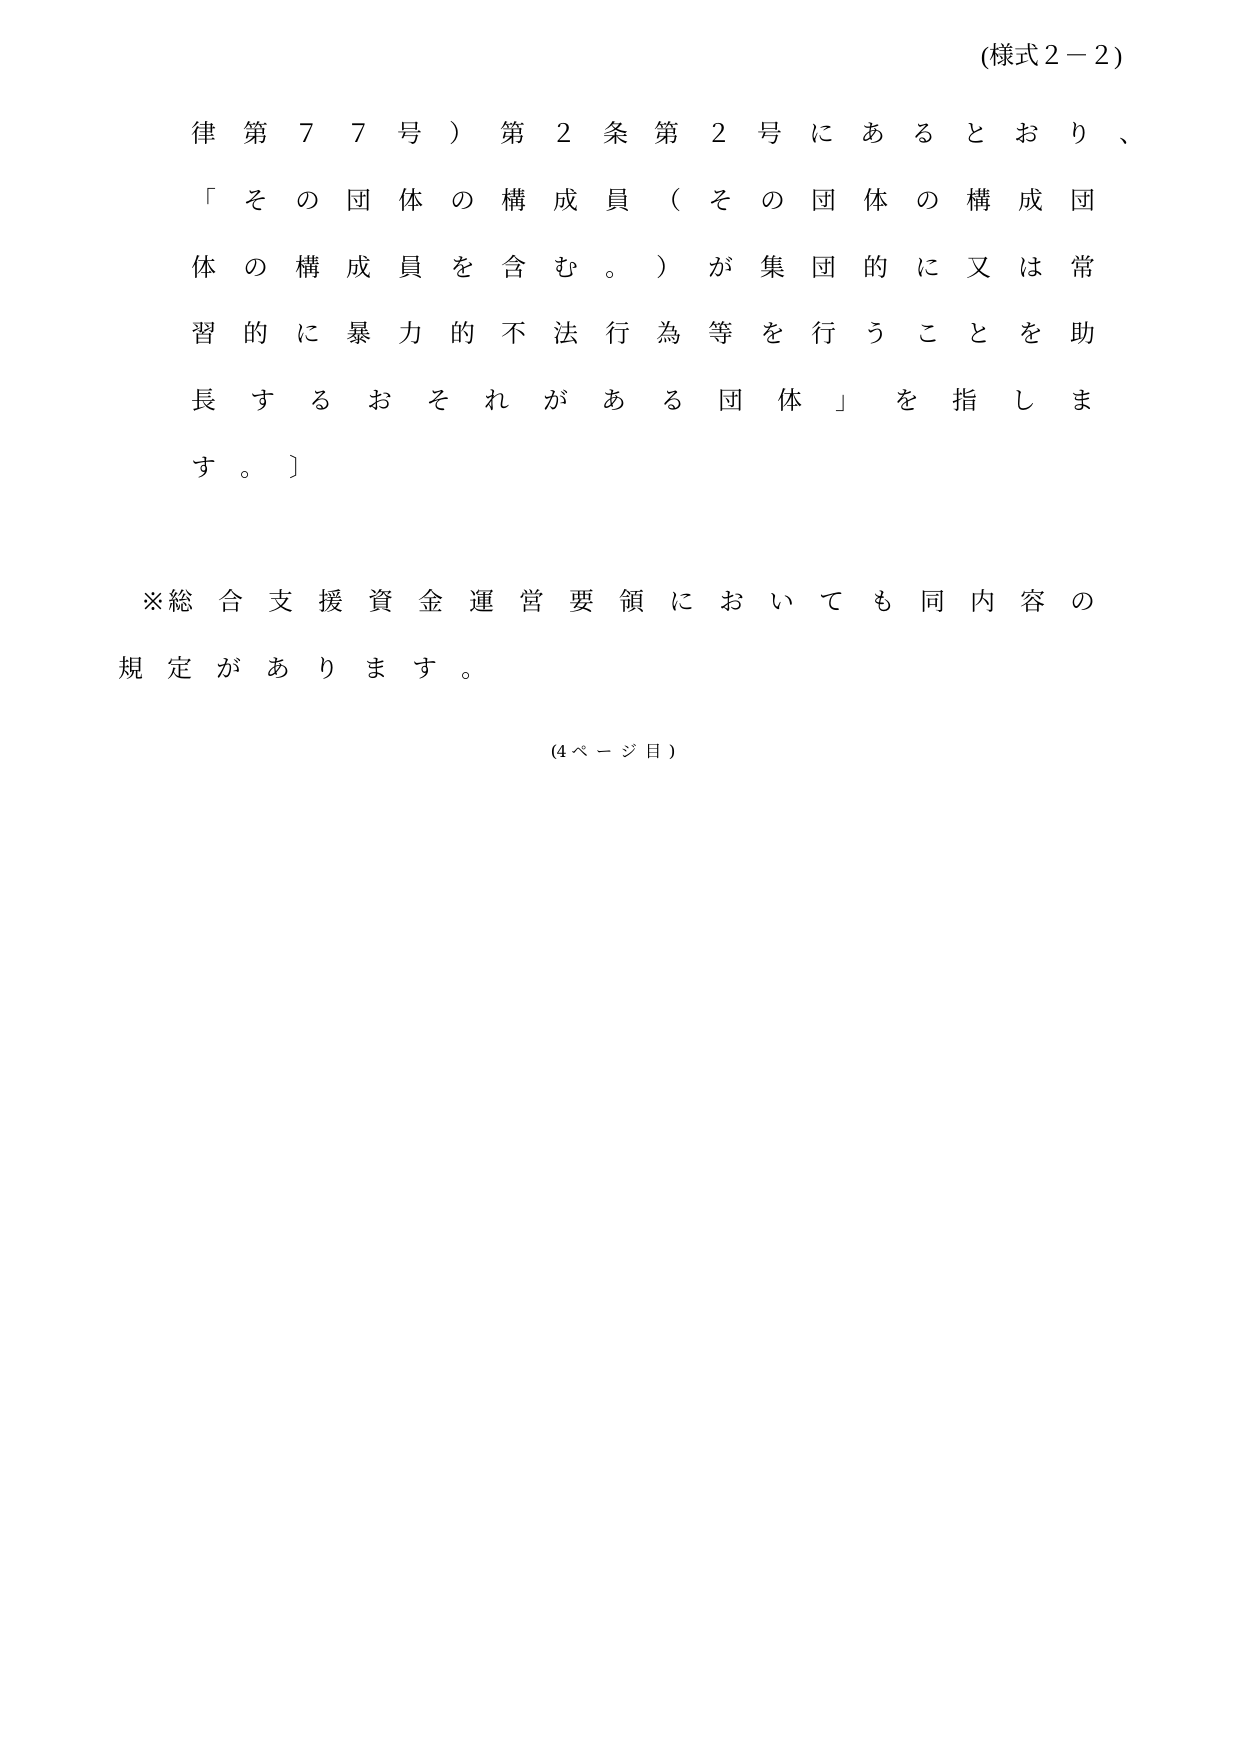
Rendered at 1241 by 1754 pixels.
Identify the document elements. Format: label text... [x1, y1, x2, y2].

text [148, 98, 1119, 499]
text ※総合支援資金運営要領においても同内容の規定があります。 [118, 566, 1119, 700]
text (4ページ目) [118, 733, 1122, 767]
